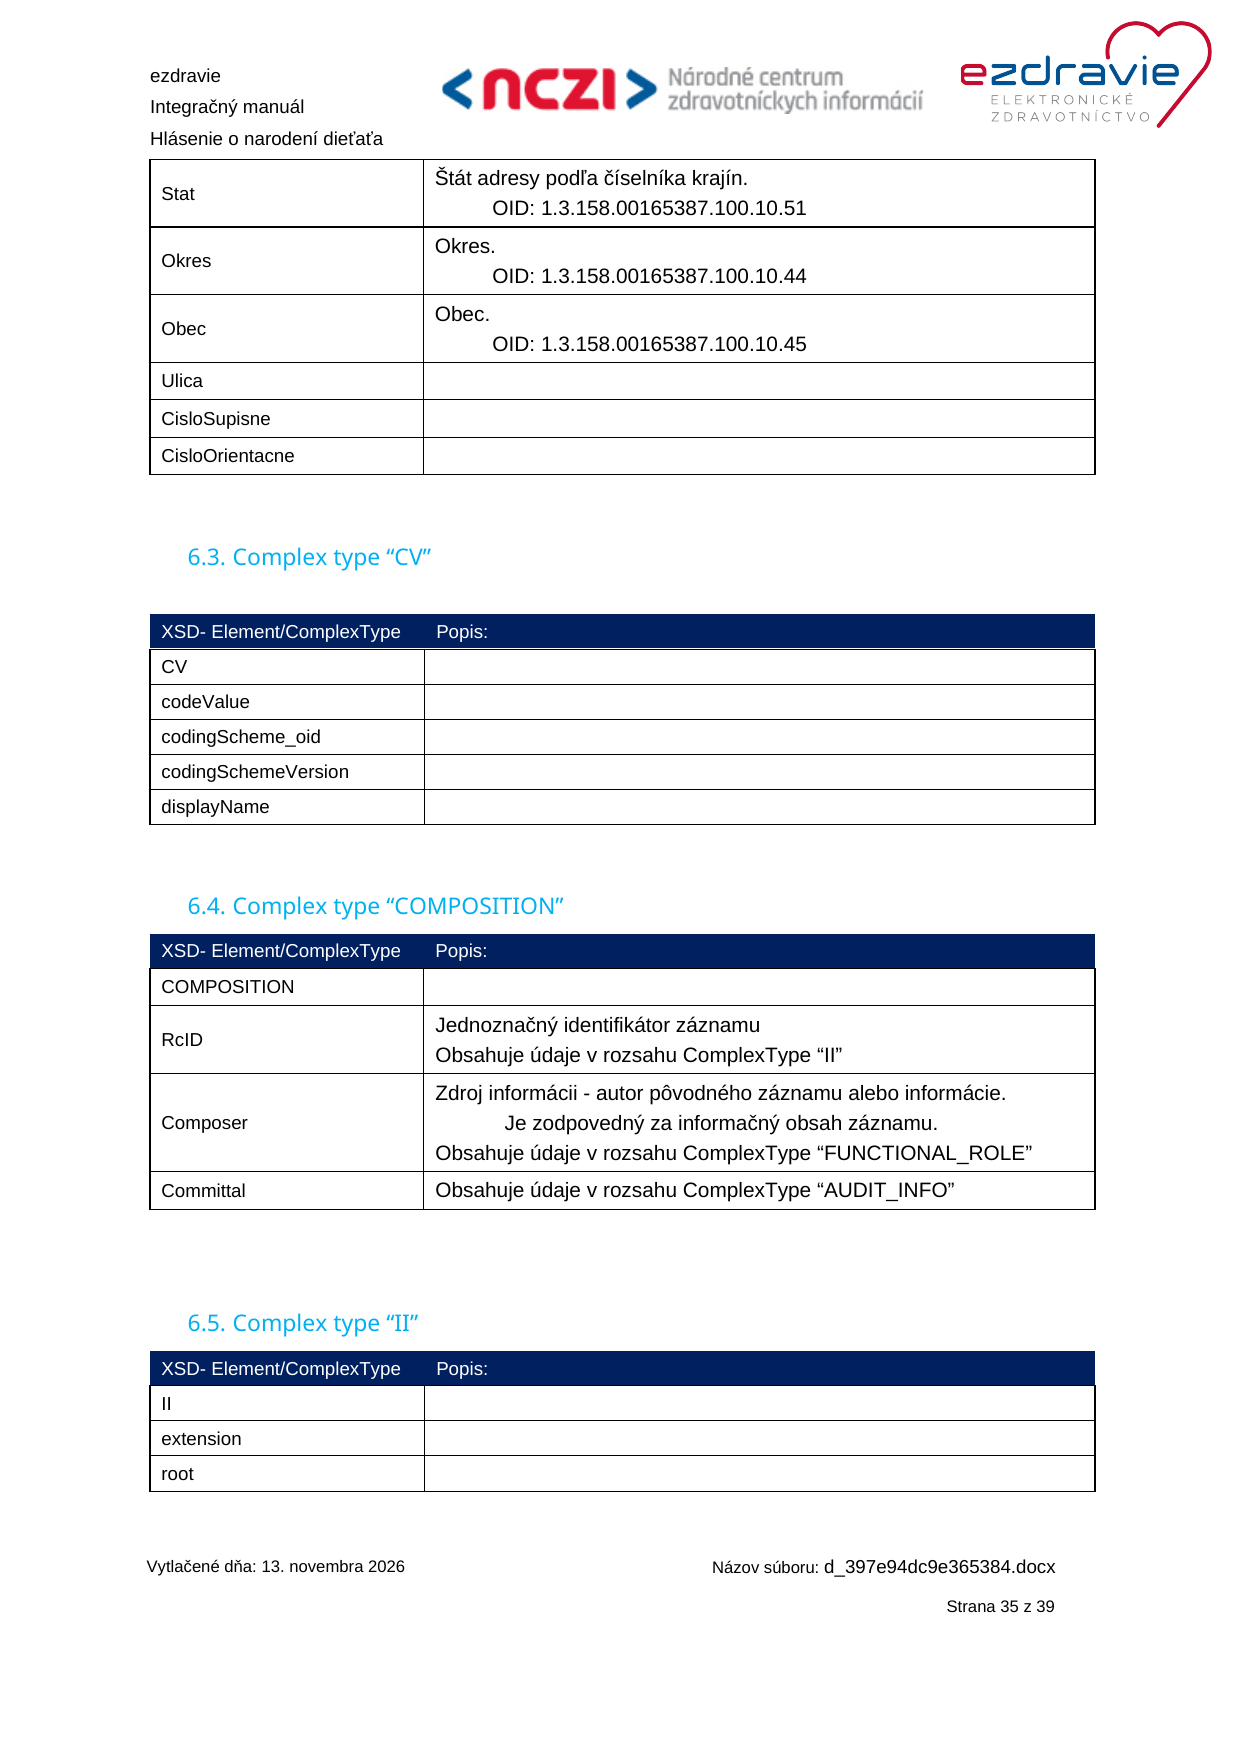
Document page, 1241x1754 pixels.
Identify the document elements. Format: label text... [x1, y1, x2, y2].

table_cell Ulica [151, 363, 423, 399]
table_cell displayName [151, 790, 424, 824]
table_cell [424, 438, 1094, 474]
table_cell [425, 1386, 1094, 1420]
table_cell II [151, 1386, 424, 1420]
table_cell extension [151, 1421, 424, 1455]
subtitle Complex type “COMPOSITION” [187, 890, 1090, 921]
subtitle Complex type “II” [187, 1307, 1090, 1339]
table_cell root [151, 1456, 424, 1491]
table_header Popis: [425, 614, 1095, 648]
table_header XSD- Element/ComplexType [150, 1351, 425, 1385]
table_cell COMPOSITION [151, 969, 423, 1005]
table_header Popis: [424, 934, 1095, 968]
table_cell CV [151, 650, 424, 683]
table_cell Obsahuje údaje v rozsahu ComplexType “AUDIT_INFO” [424, 1172, 1094, 1208]
table_cell [425, 755, 1094, 789]
picture [961, 21, 1212, 128]
table_cell CisloOrientacne [151, 438, 423, 474]
table_cell CisloSupisne [151, 400, 423, 437]
table_cell [424, 363, 1094, 399]
table_cell Okres. OID: 1.3.158.00165387.100.10.44 [424, 228, 1094, 294]
table_cell [424, 969, 1094, 1005]
table_cell Obec [151, 295, 423, 362]
table_header XSD- Element/ComplexType [150, 934, 424, 968]
table_cell [425, 1421, 1094, 1455]
table_cell Obec. OID: 1.3.158.00165387.100.10.45 [424, 295, 1094, 362]
table_cell Composer [151, 1074, 423, 1171]
table_cell Committal [151, 1172, 423, 1208]
table_header XSD- Element/ComplexType [150, 614, 425, 648]
table_cell [425, 650, 1094, 683]
picture [442, 67, 924, 114]
table_cell codeValue [151, 685, 424, 719]
table_cell codingSchemeVersion [151, 755, 424, 789]
table_cell Štát adresy podľa číselníka krajín. OID: 1.3.158.00165387.100.10.51 [424, 160, 1094, 226]
table_cell [425, 1456, 1094, 1491]
table_cell Jednoznačný identifikátor záznamu Obsahuje údaje v rozsahu ComplexType “II” [424, 1006, 1094, 1073]
table_cell Zdroj informácii - autor pôvodného záznamu alebo informácie. Je zodpovedný za informačný obsah záznamu. Obsahuje údaje v rozsahu ComplexType “FUNCTIONAL_ROLE” [424, 1074, 1094, 1171]
table_cell codingScheme_oid [151, 720, 424, 754]
subtitle Complex type “CV” [187, 540, 1090, 572]
table_cell [425, 790, 1094, 824]
table_cell [425, 720, 1094, 754]
table_header Popis: [425, 1351, 1095, 1385]
table_cell Stat [151, 160, 423, 226]
table_cell Okres [151, 228, 423, 294]
table_cell [425, 685, 1094, 719]
table_cell [424, 400, 1094, 437]
table_cell RcID [151, 1006, 423, 1073]
